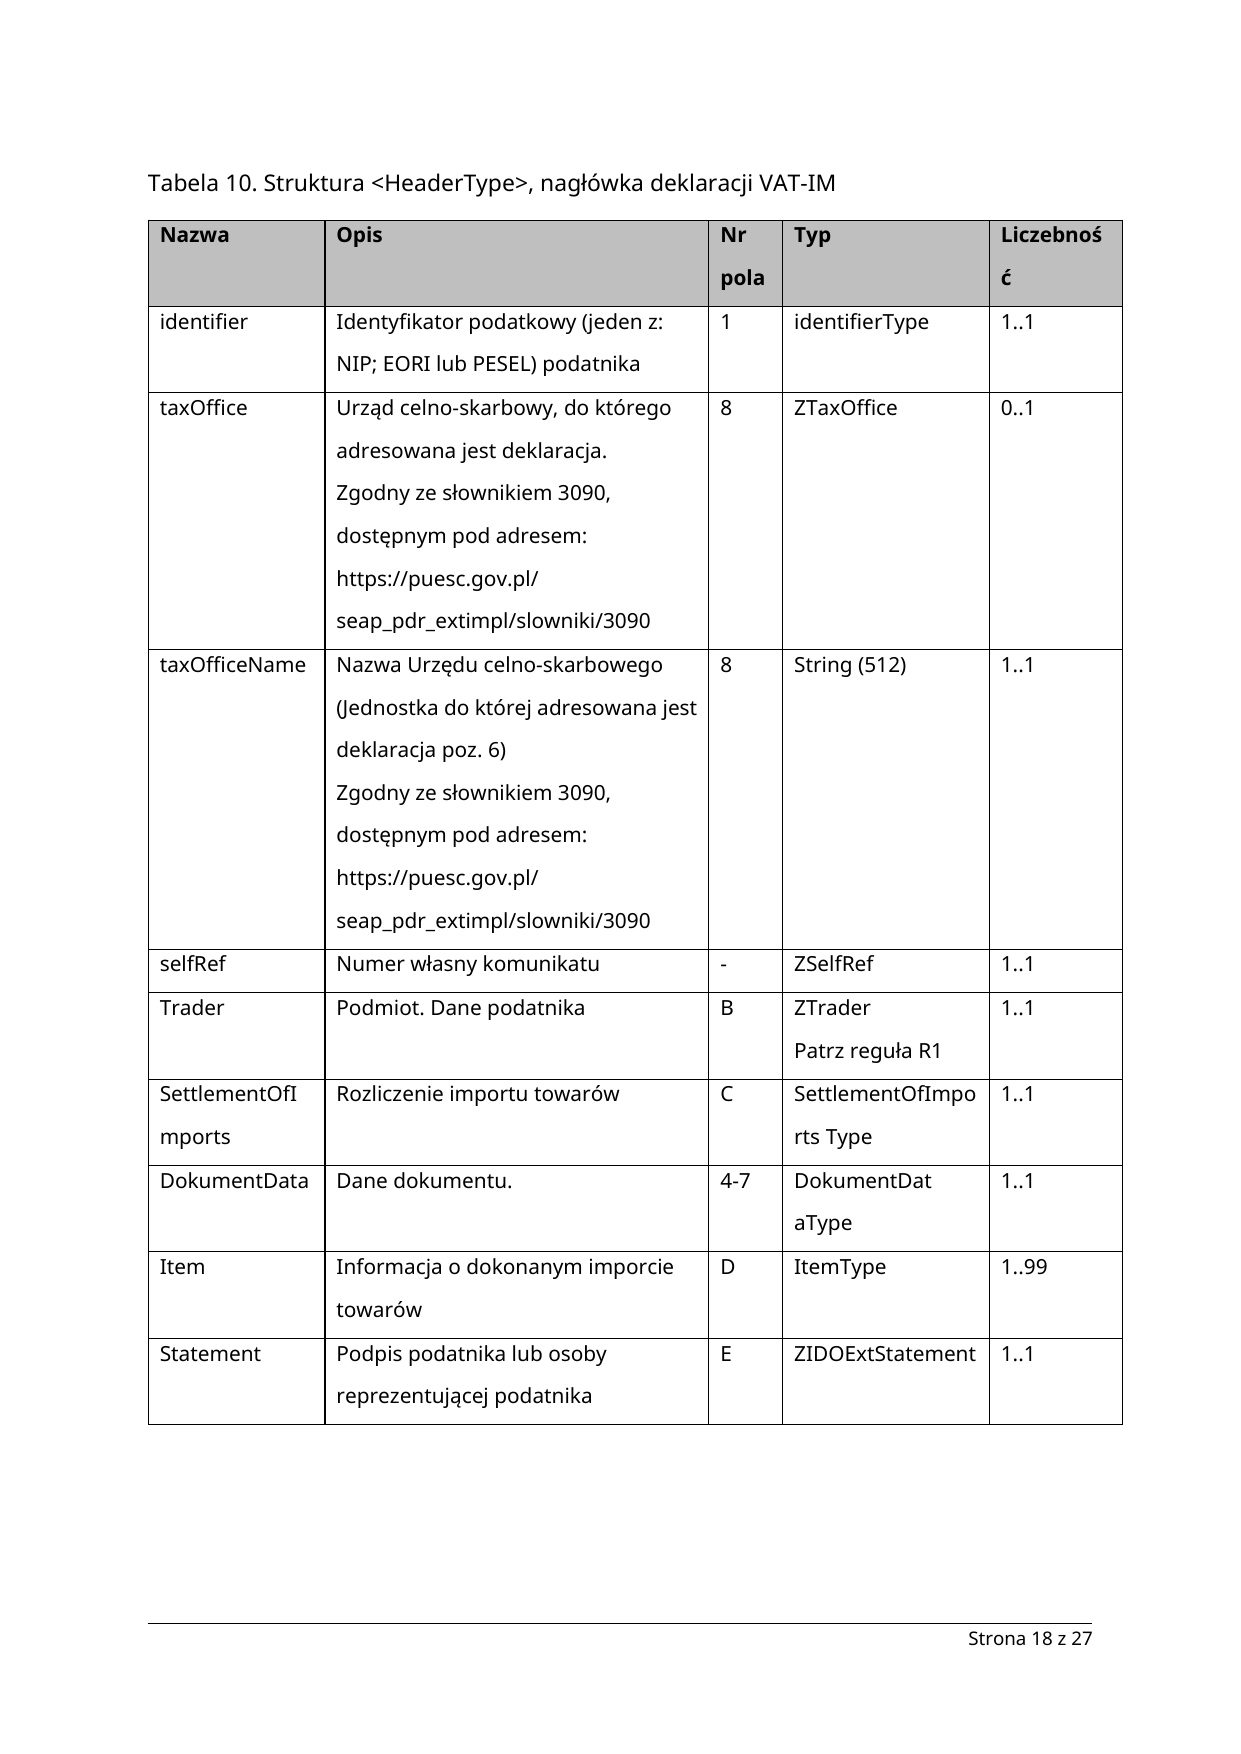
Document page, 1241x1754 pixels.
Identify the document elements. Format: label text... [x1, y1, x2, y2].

table_cell 4-7 [709, 1166, 782, 1251]
table_cell Item [149, 1252, 324, 1338]
table_cell 1..1 [990, 1166, 1122, 1251]
table_cell selfRef [149, 950, 324, 992]
table_cell ZSelfRef [783, 950, 989, 992]
table_cell 1 [709, 307, 782, 392]
table_cell Dane dokumentu. [326, 1166, 708, 1251]
table_cell Rozliczenie importu towarów [326, 1080, 708, 1165]
table_header Nazwa [149, 221, 324, 306]
table_cell Urząd celno-skarbowy, do którego adresowana jest deklaracja. Zgodny ze słownikiem 3090, dostępnym pod adresem: https://puesc.gov.pl/seap_pdr_extimpl/slowniki/3090 [326, 393, 708, 649]
table_cell identifierType [783, 307, 989, 392]
table_cell identifier [149, 307, 324, 392]
table_cell 8 [709, 650, 782, 948]
table_header Typ [783, 221, 989, 306]
table_cell Statement [149, 1339, 324, 1424]
table_header Opis [326, 221, 708, 306]
table_cell ZTrader Patrz reguła R1 [783, 993, 989, 1078]
table_cell ZIDOExtStatement [783, 1339, 989, 1424]
table_cell Numer własny komunikatu [326, 950, 708, 992]
table_cell 8 [709, 393, 782, 649]
table_cell 1..1 [990, 1339, 1122, 1424]
table_cell DokumentDataType [783, 1166, 989, 1251]
table_cell String (512) [783, 650, 989, 948]
table_cell C [709, 1080, 782, 1165]
table_cell 1..1 [990, 950, 1122, 992]
table_cell B [709, 993, 782, 1078]
table_cell SettlementOfImports Type [783, 1080, 989, 1165]
table_cell taxOfficeName [149, 650, 324, 948]
table_cell 0..1 [990, 393, 1122, 649]
table_cell 1..1 [990, 650, 1122, 948]
table_cell 1..1 [990, 993, 1122, 1078]
table_cell Informacja o dokonanym imporcie towarów [326, 1252, 708, 1338]
table_cell Trader [149, 993, 324, 1078]
table_cell DokumentData [149, 1166, 324, 1251]
table_cell 1..99 [990, 1252, 1122, 1338]
table_cell SettlementOfImports [149, 1080, 324, 1165]
table_cell ZTaxOffice [783, 393, 989, 649]
table_cell - [709, 950, 782, 992]
table_cell Podpis podatnika lub osoby reprezentującej podatnika [326, 1339, 708, 1424]
table_cell ItemType [783, 1252, 989, 1338]
table_cell D [709, 1252, 782, 1338]
table_cell taxOffice [149, 393, 324, 649]
table_header Liczebność [990, 221, 1122, 306]
table_cell 1..1 [990, 1080, 1122, 1165]
table_cell 1..1 [990, 307, 1122, 392]
table_header Nr pola [709, 221, 782, 306]
table_cell Podmiot. Dane podatnika [326, 993, 708, 1078]
table_cell Identyfikator podatkowy (jeden z: NIP; EORI lub PESEL) podatnika [326, 307, 708, 392]
table_cell Nazwa Urzędu celno-skarbowego (Jednostka do której adresowana jest deklaracja poz. 6) Zgodny ze słownikiem 3090, dostępnym pod adresem: https://puesc.gov.pl/seap_pdr_extimpl/slowniki/3090 [326, 650, 708, 948]
table_cell E [709, 1339, 782, 1424]
